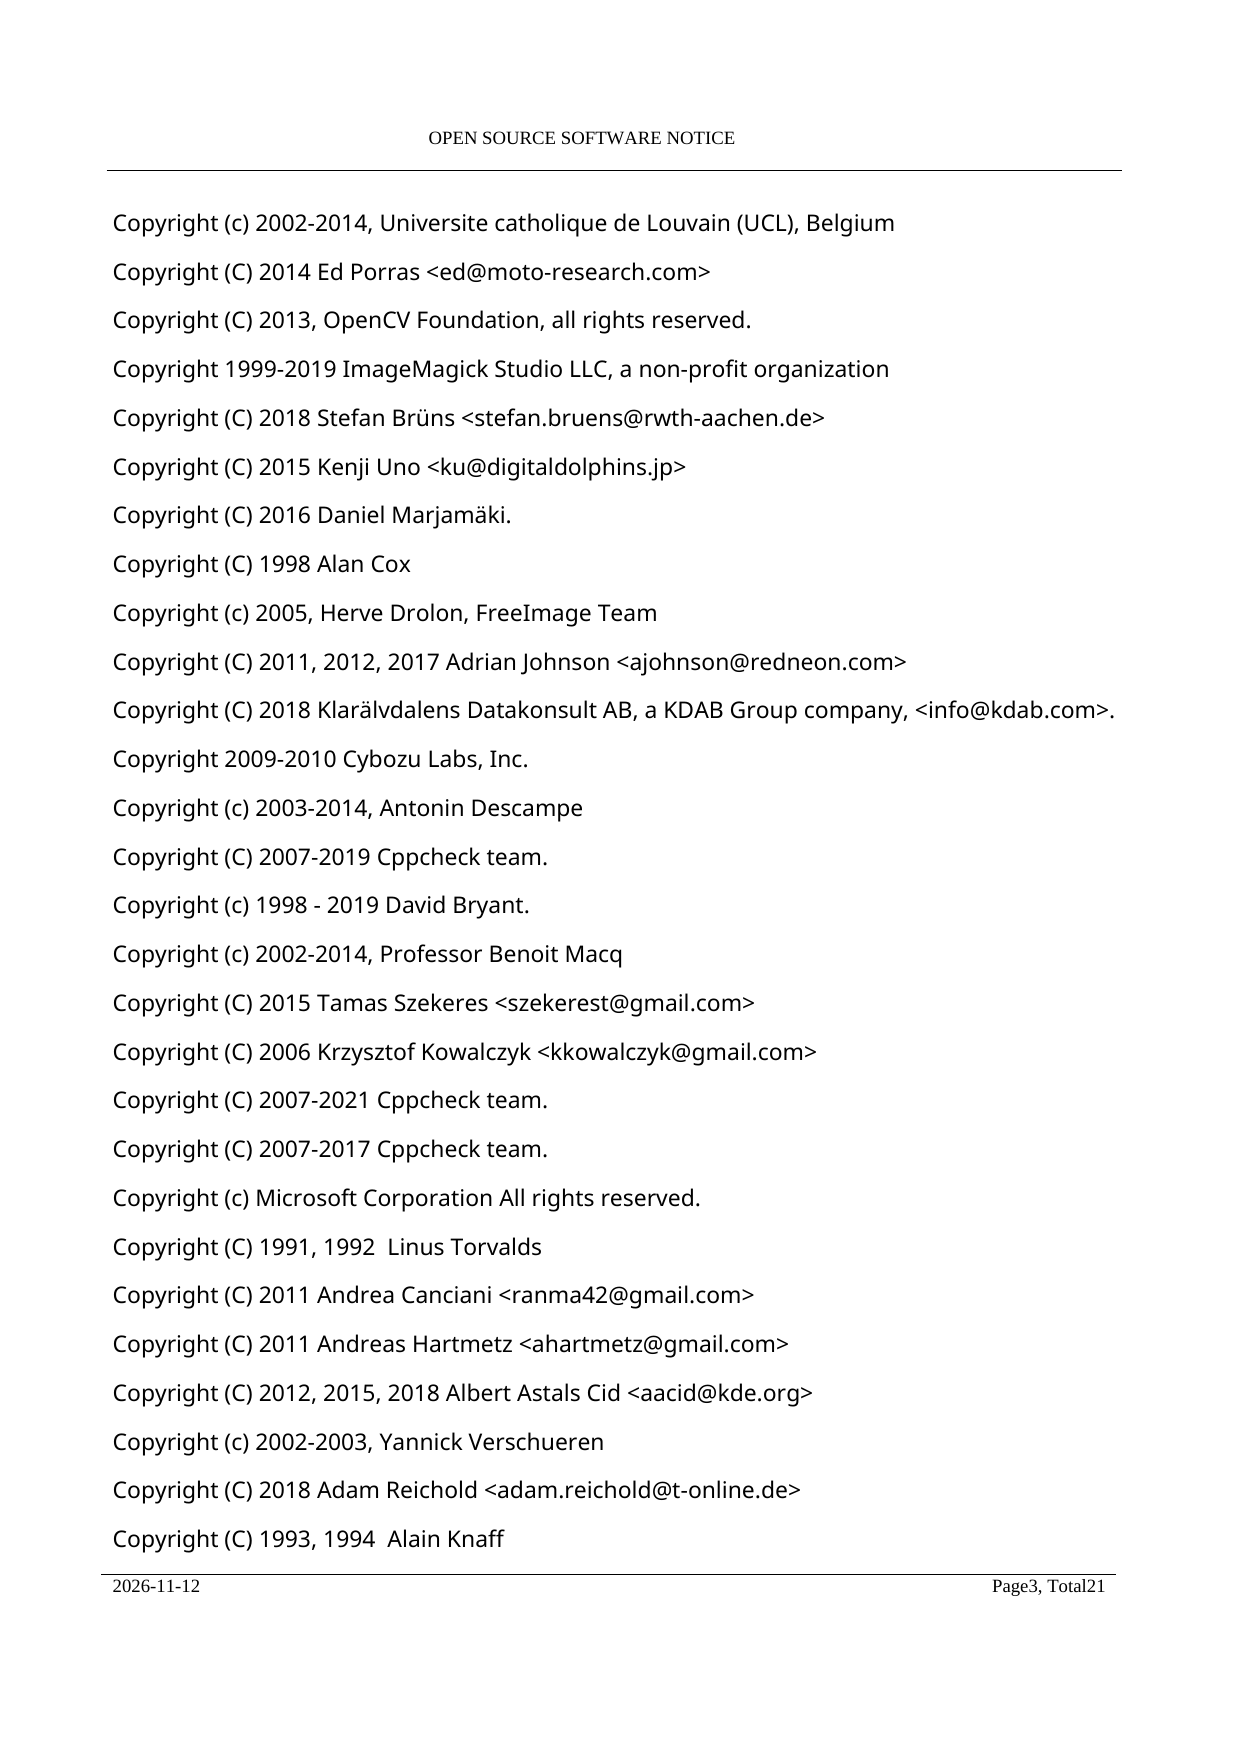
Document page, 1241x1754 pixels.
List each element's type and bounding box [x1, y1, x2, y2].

text [112, 206, 1128, 1555]
